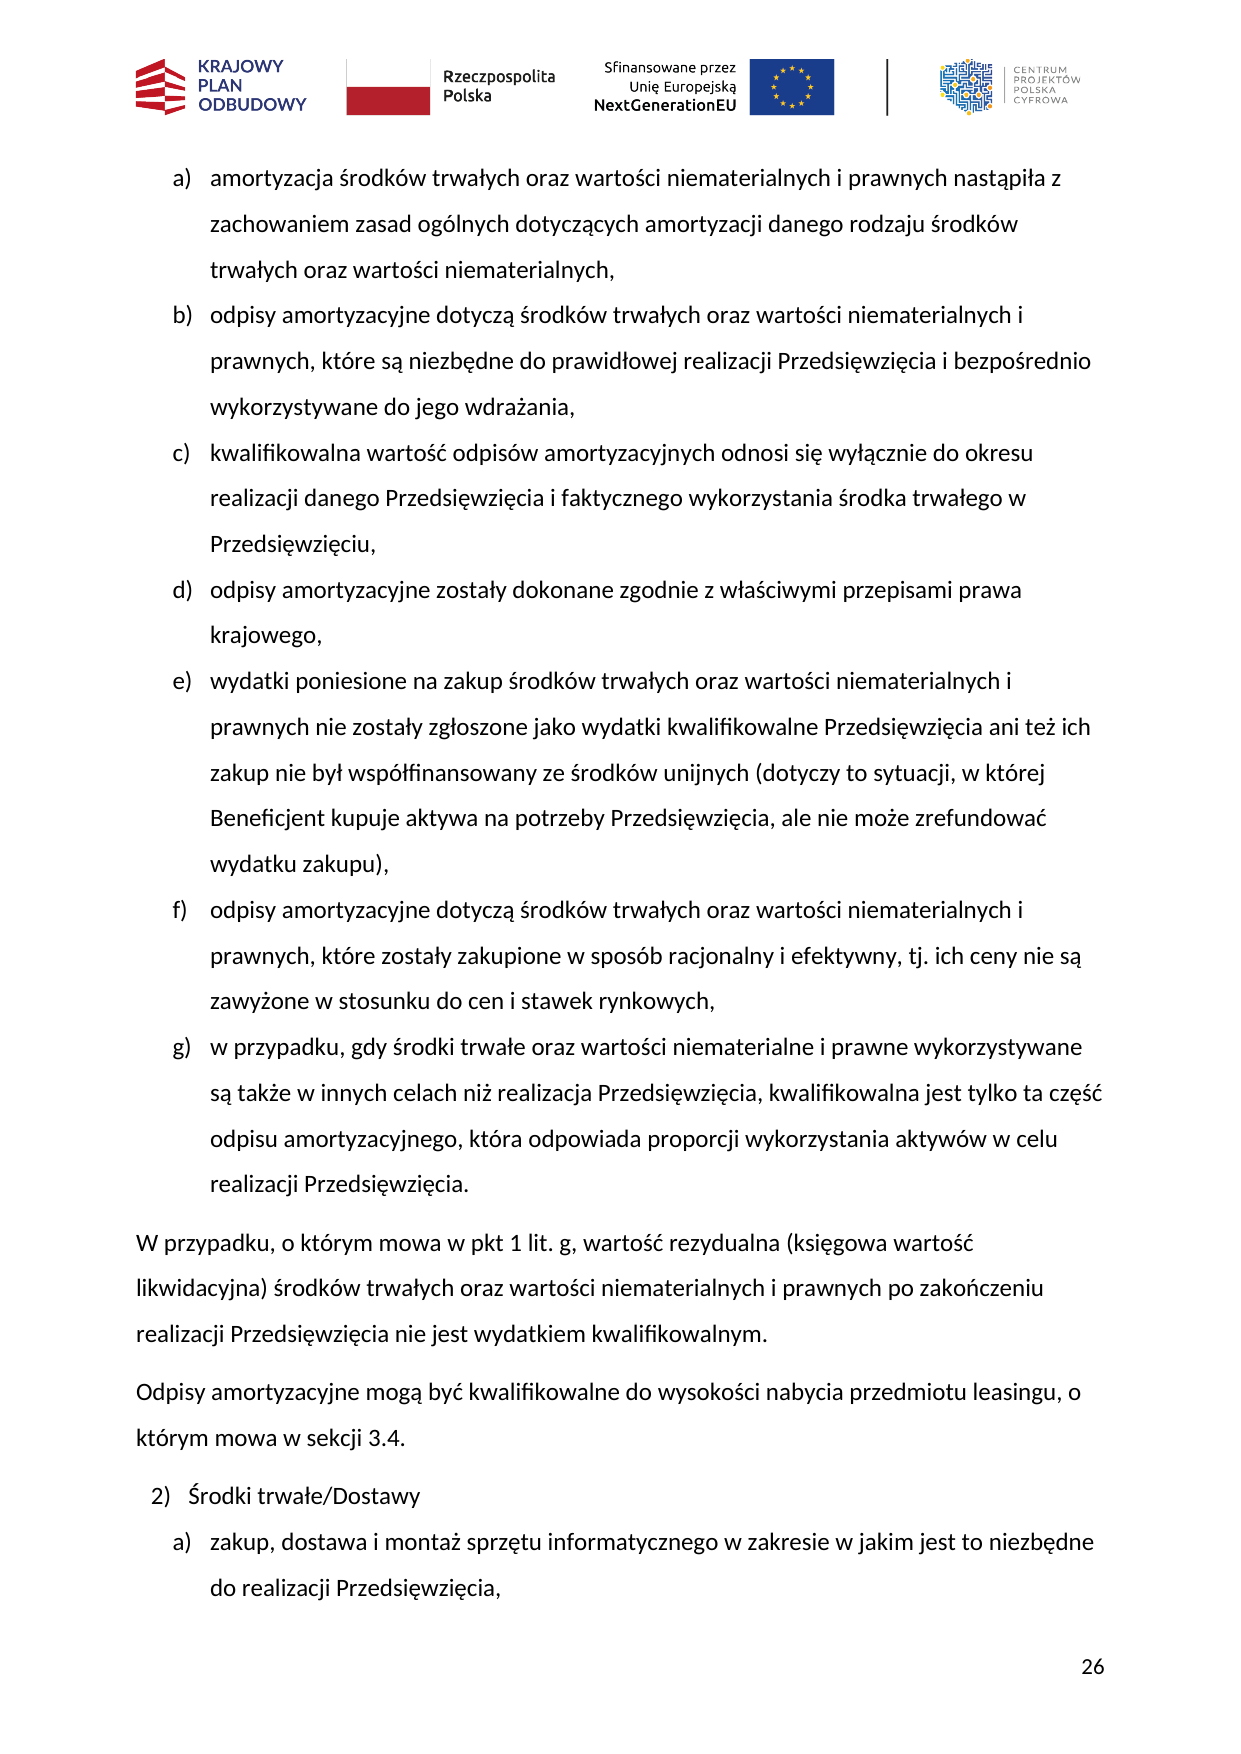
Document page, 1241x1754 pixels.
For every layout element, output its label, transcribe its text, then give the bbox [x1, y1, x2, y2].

list wydatki poniesione na zakup środków trwałych oraz wartości niematerialnych i prawnych nie zostały zgłoszone jako wydatki kwalifikowalne Przedsięwzięcia ani też ich zakup nie był współfinansowany ze środków unijnych (dotyczy to sytuacji, w której Beneficjent kupuje aktywa na potrzeby Przedsięwzięcia, ale nie może zrefundować wydatku zakupu), [172, 665, 1104, 879]
list odpisy amortyzacyjne zostały dokonane zgodnie z właściwymi przepisami prawa krajowego, [172, 574, 1104, 650]
list zakup, dostawa i montaż sprzętu informatycznego w zakresie w jakim jest to niezbędne do realizacji Przedsięwzięcia, [172, 1526, 1104, 1602]
list odpisy amortyzacyjne dotyczą środków trwałych oraz wartości niematerialnych i prawnych, które są niezbędne do prawidłowej realizacji Przedsięwzięcia i bezpośrednio wykorzystywane do jego wdrażania, [172, 299, 1104, 422]
list amortyzacja środków trwałych oraz wartości niematerialnych i prawnych nastąpiła z zachowaniem zasad ogólnych dotyczących amortyzacji danego rodzaju środków trwałych oraz wartości niematerialnych, [172, 162, 1104, 284]
list w przypadku, gdy środki trwałe oraz wartości niematerialne i prawne wykorzystywane są także w innych celach niż realizacja Przedsięwzięcia, kwalifikowalna jest tylko ta część odpisu amortyzacyjnego, która odpowiada proporcji wykorzystania aktywów w celu realizacji Przedsięwzięcia. [172, 1031, 1104, 1199]
list odpisy amortyzacyjne dotyczą środków trwałych oraz wartości niematerialnych i prawnych, które zostały zakupione w sposób racjonalny i efektywny, tj. ich ceny nie są zawyżone w stosunku do cen i stawek rynkowych, [172, 894, 1104, 1016]
picture [135, 59, 1081, 116]
text W przypadku, o którym mowa w pkt 1 lit. g, wartość rezydualna (księgowa wartość likwidacyjna) środków trwałych oraz wartości niematerialnych i prawnych po zakończeniu realizacji Przedsięwzięcia nie jest wydatkiem kwalifikowalnym. [136, 1227, 1104, 1349]
list kwalifikowalna wartość odpisów amortyzacyjnych odnosi się wyłącznie do okresu realizacji danego Przedsięwzięcia i faktycznego wykorzystania środka trwałego w Przedsięwzięciu, [172, 437, 1104, 559]
list Środki trwałe/Dostawy [151, 1480, 1104, 1511]
text Odpisy amortyzacyjne mogą być kwalifikowalne do wysokości nabycia przedmiotu leasingu, o którym mowa w sekcji 3.4. [136, 1376, 1104, 1453]
